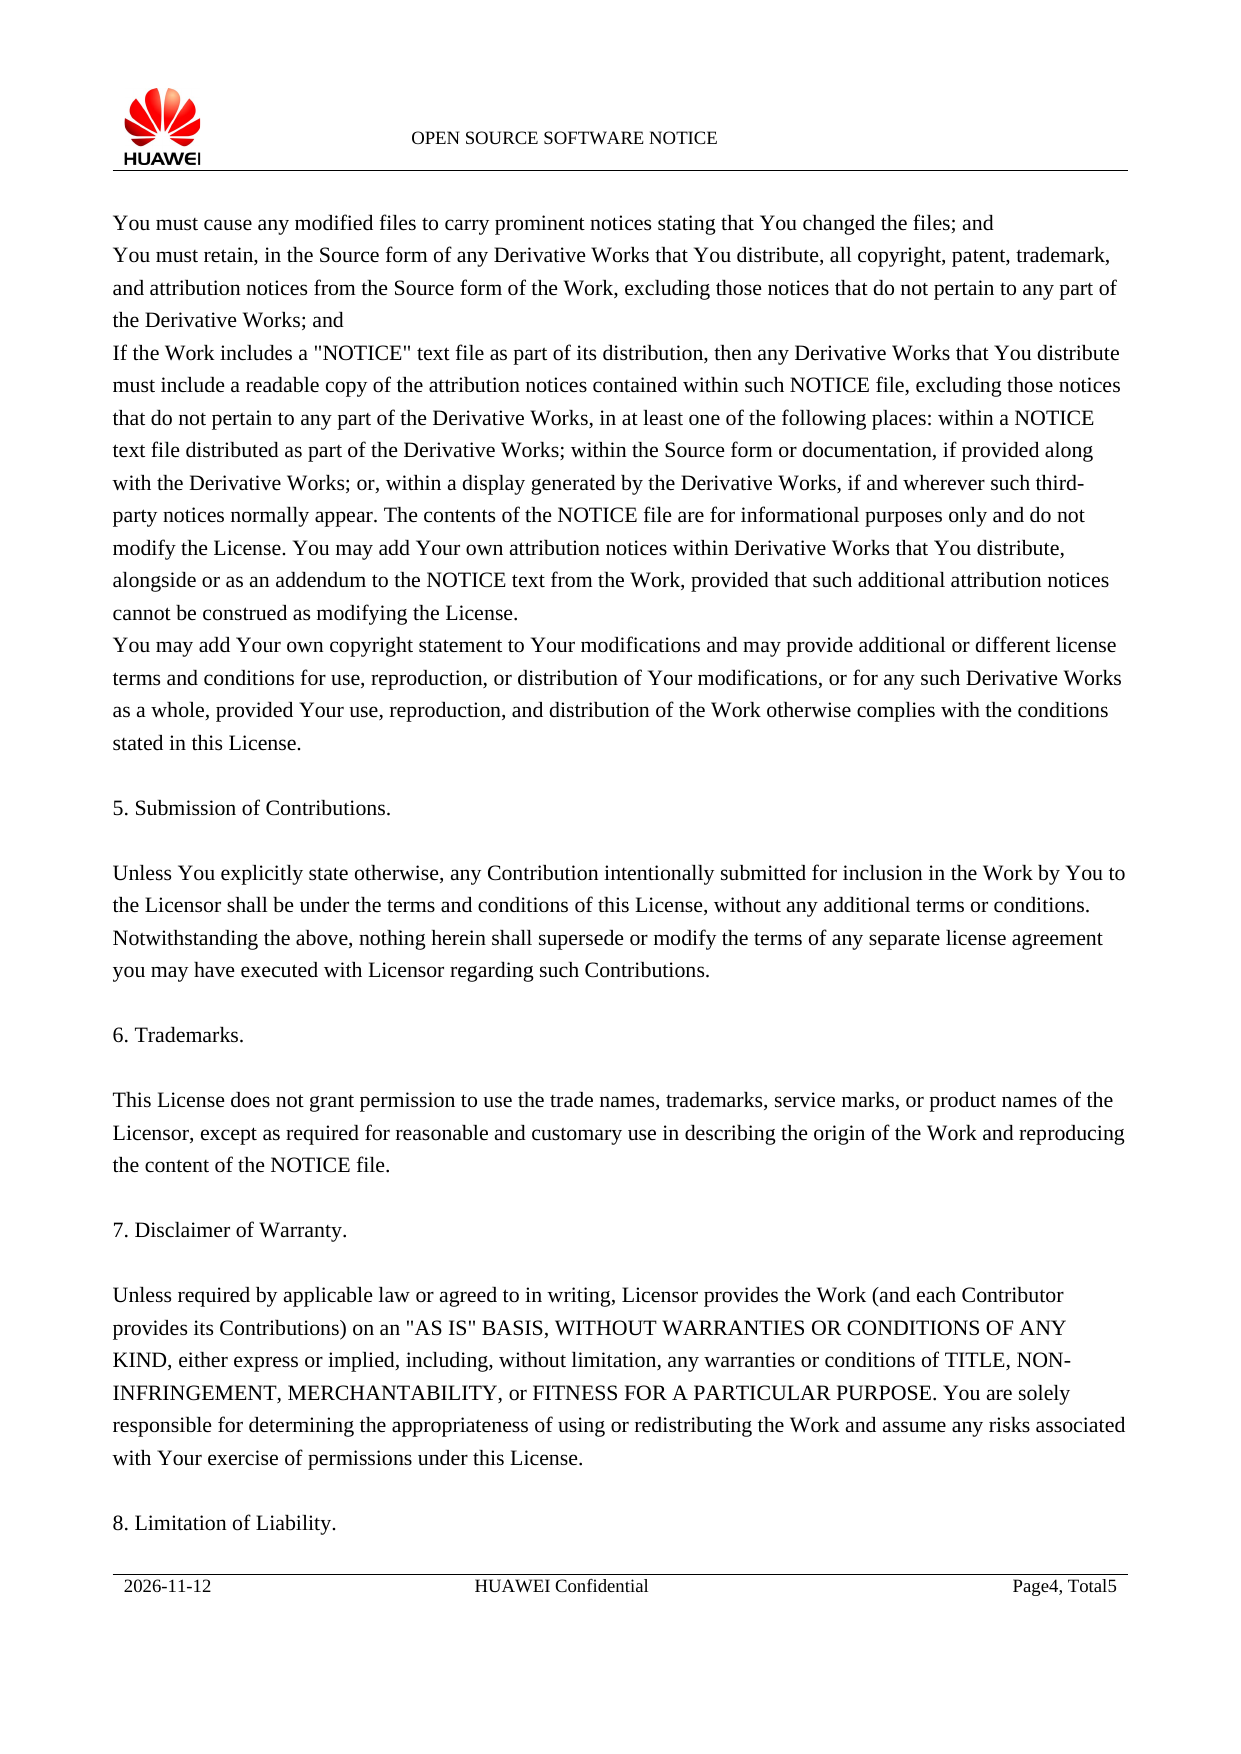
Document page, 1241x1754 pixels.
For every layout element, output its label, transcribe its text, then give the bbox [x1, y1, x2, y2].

text 8. Limitation of Liability. [112, 1506, 1128, 1539]
text You may add Your own copyright statement to Your modifications and may provide additional or different license terms and conditions for use, reproduction, or distribution of Your modifications, or for any such Derivative Works as a whole, provided Your use, reproduction, and distribution of the Work otherwise complies with the conditions stated in this License. [112, 629, 1128, 759]
text Unless required by applicable law or agreed to in writing, Licensor provides the Work (and each Contributor provides its Contributions) on an "AS IS" BASIS, WITHOUT WARRANTIES OR CONDITIONS OF ANY KIND, either express or implied, including, without limitation, any warranties or conditions of TITLE, NON-INFRINGEMENT, MERCHANTABILITY, or FITNESS FOR A PARTICULAR PURPOSE. You are solely responsible for determining the appropriateness of using or redistributing the Work and assume any risks associated with Your exercise of permissions under this License. [112, 1279, 1128, 1474]
text If the Work includes a "NOTICE" text file as part of its distribution, then any Derivative Works that You distribute must include a readable copy of the attribution notices contained within such NOTICE file, excluding those notices that do not pertain to any part of the Derivative Works, in at least one of the following places: within a NOTICE text file distributed as part of the Derivative Works; within the Source form or documentation, if provided along with the Derivative Works; or, within a display generated by the Derivative Works, if and wherever such third-party notices normally appear. The contents of the NOTICE file are for informational purposes only and do not modify the License. You may add Your own attribution notices within Derivative Works that You distribute, alongside or as an addendum to the NOTICE text from the Work, provided that such additional attribution notices cannot be construed as modifying the License. [112, 336, 1128, 629]
text Unless You explicitly state otherwise, any Contribution intentionally submitted for inclusion in the Work by You to the Licensor shall be under the terms and conditions of this License, without any additional terms or conditions. Notwithstanding the above, nothing herein shall supersede or modify the terms of any separate license agreement you may have executed with Licensor regarding such Contributions. [112, 856, 1128, 986]
text You must retain, in the Source form of any Derivative Works that You distribute, all copyright, patent, trademark, and attribution notices from the Source form of the Work, excluding those notices that do not pertain to any part of the Derivative Works; and [112, 239, 1128, 336]
text 7. Disclaimer of Warranty. [112, 1214, 1128, 1246]
picture [124, 88, 201, 165]
text This License does not grant permission to use the trade names, trademarks, service marks, or product names of the Licensor, except as required for reasonable and customary use in describing the origin of the Work and reproducing the content of the NOTICE file. [112, 1084, 1128, 1181]
text 5. Submission of Contributions. [112, 791, 1128, 824]
text You must cause any modified files to carry prominent notices stating that You changed the files; and [112, 206, 1128, 239]
text 6. Trademarks. [112, 1019, 1128, 1051]
